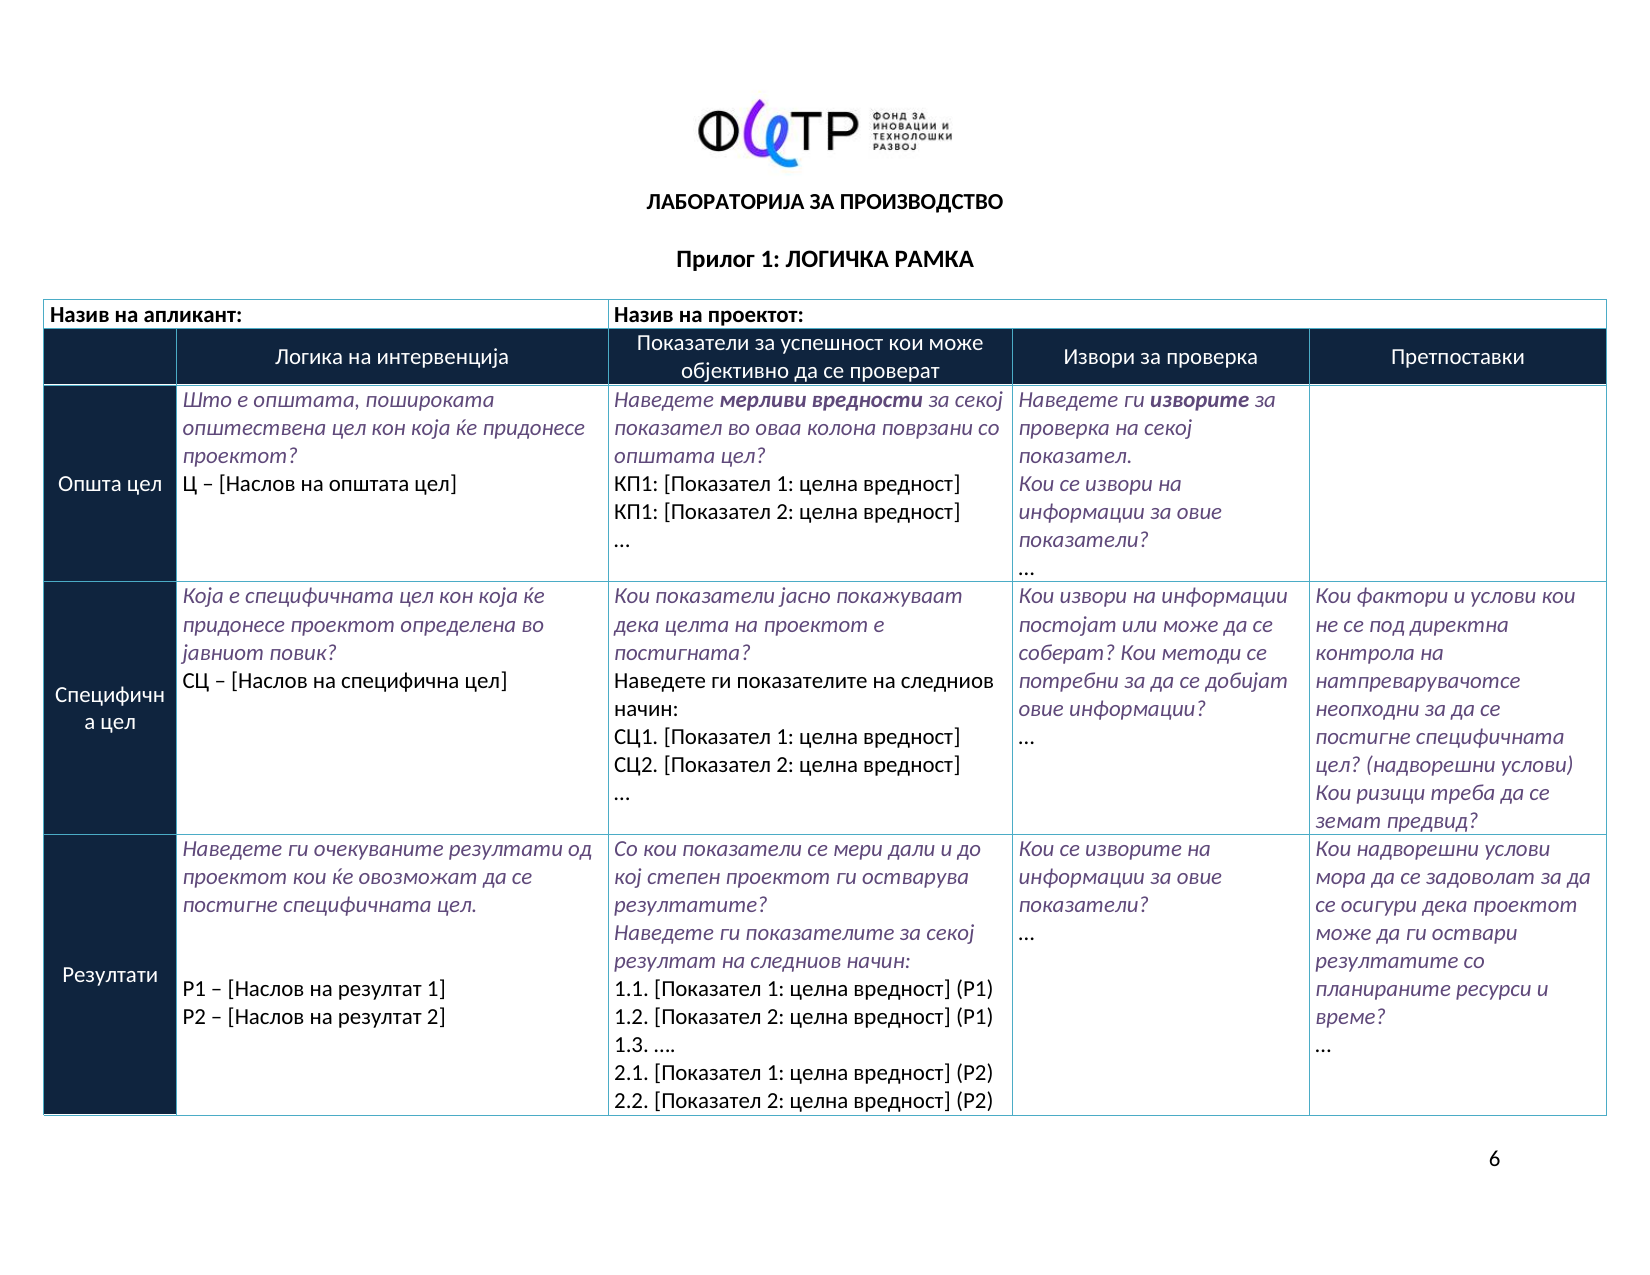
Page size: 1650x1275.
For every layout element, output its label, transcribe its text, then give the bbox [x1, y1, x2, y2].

table_cell Општа цел [44, 386, 176, 581]
picture [668, 75, 982, 188]
table_cell Кои показатели јасно покажуваат дека целта на проектот е постигната? Наведете ги показателите на следниов начин: СЦ1. [Показател 1: целна вредност] СЦ2. [Показател 2: целна вредност] … [609, 582, 1012, 834]
table_cell Логика на интервенција [177, 329, 608, 384]
table_cell Кои се изворите на информации за овие показатели? … [1013, 835, 1309, 1114]
table_cell Претпоставки [1310, 329, 1606, 384]
table_cell Наведете ги изворите за проверка на секој показател. Кои се извори на информации за овие показатели? … [1013, 386, 1309, 581]
table_cell Наведете ги очекуваните резултати од проектот кои ќе овозможат да се постигне специфичната цел. Р1 – [Наслов на резултат 1] Р2 – [Наслов на резултат 2] [177, 835, 608, 1114]
table_cell Кои надворешни услови мора да се задоволат за да се осигури дека проектот може да ги оствари резултатите со планираните ресурси и време? … [1310, 835, 1606, 1114]
table_cell Специфична цел [44, 582, 176, 834]
table_header Назив на проектот: [609, 300, 1606, 328]
table_cell [44, 329, 176, 384]
table_cell Кои фактори и услови кои не се под директна контрола на натпреварувачотсе неопходни за да се постигне специфичната цел? (надворешни услови) Кои ризици треба да се земат предвид? [1310, 582, 1606, 834]
table_cell Која е специфичната цел кон која ќе придонесе проектот определена во јавниот повик? СЦ – [Наслов на специфична цел] [177, 582, 608, 834]
table_header Назив на апликант: [44, 300, 608, 328]
table_cell Извори за проверка [1013, 329, 1309, 384]
table_cell Кои извори на информации постојат или може да се соберат? Кои методи се потребни за да се добијат овие информации? … [1013, 582, 1309, 834]
table_cell Со кои показатели се мери дали и до кој степен проектот ги остварува резултатите? Наведете ги показателите за секој резултат на следниов начин: 1.1. [Показател 1: целна вредност] (Р1) 1.2. [Показател 2: целна вредност] (Р1) 1.3. …. 2.1. [Показател 1: целна вредност] (Р2) 2.2. [Показател 2: целна вредност] (Р2) [609, 835, 1012, 1114]
table_cell Резултати [44, 835, 176, 1114]
table_cell Наведете мерливи вредности за секој показател во оваа колона поврзани со општата цел? КП1: [Показател 1: целна вредност] КП1: [Показател 2: целна вредност] … [609, 386, 1012, 581]
text Прилог 1: ЛОГИЧКА РАМКА [150, 243, 1500, 274]
table_cell Показатели за успешност кои може објективно да се проверат [609, 329, 1012, 384]
table_cell [1310, 386, 1606, 581]
table_cell Што е општата, пошироката општествена цел кон која ќе придонесе проектот? Ц – [Наслов на општата цел] [177, 386, 608, 581]
